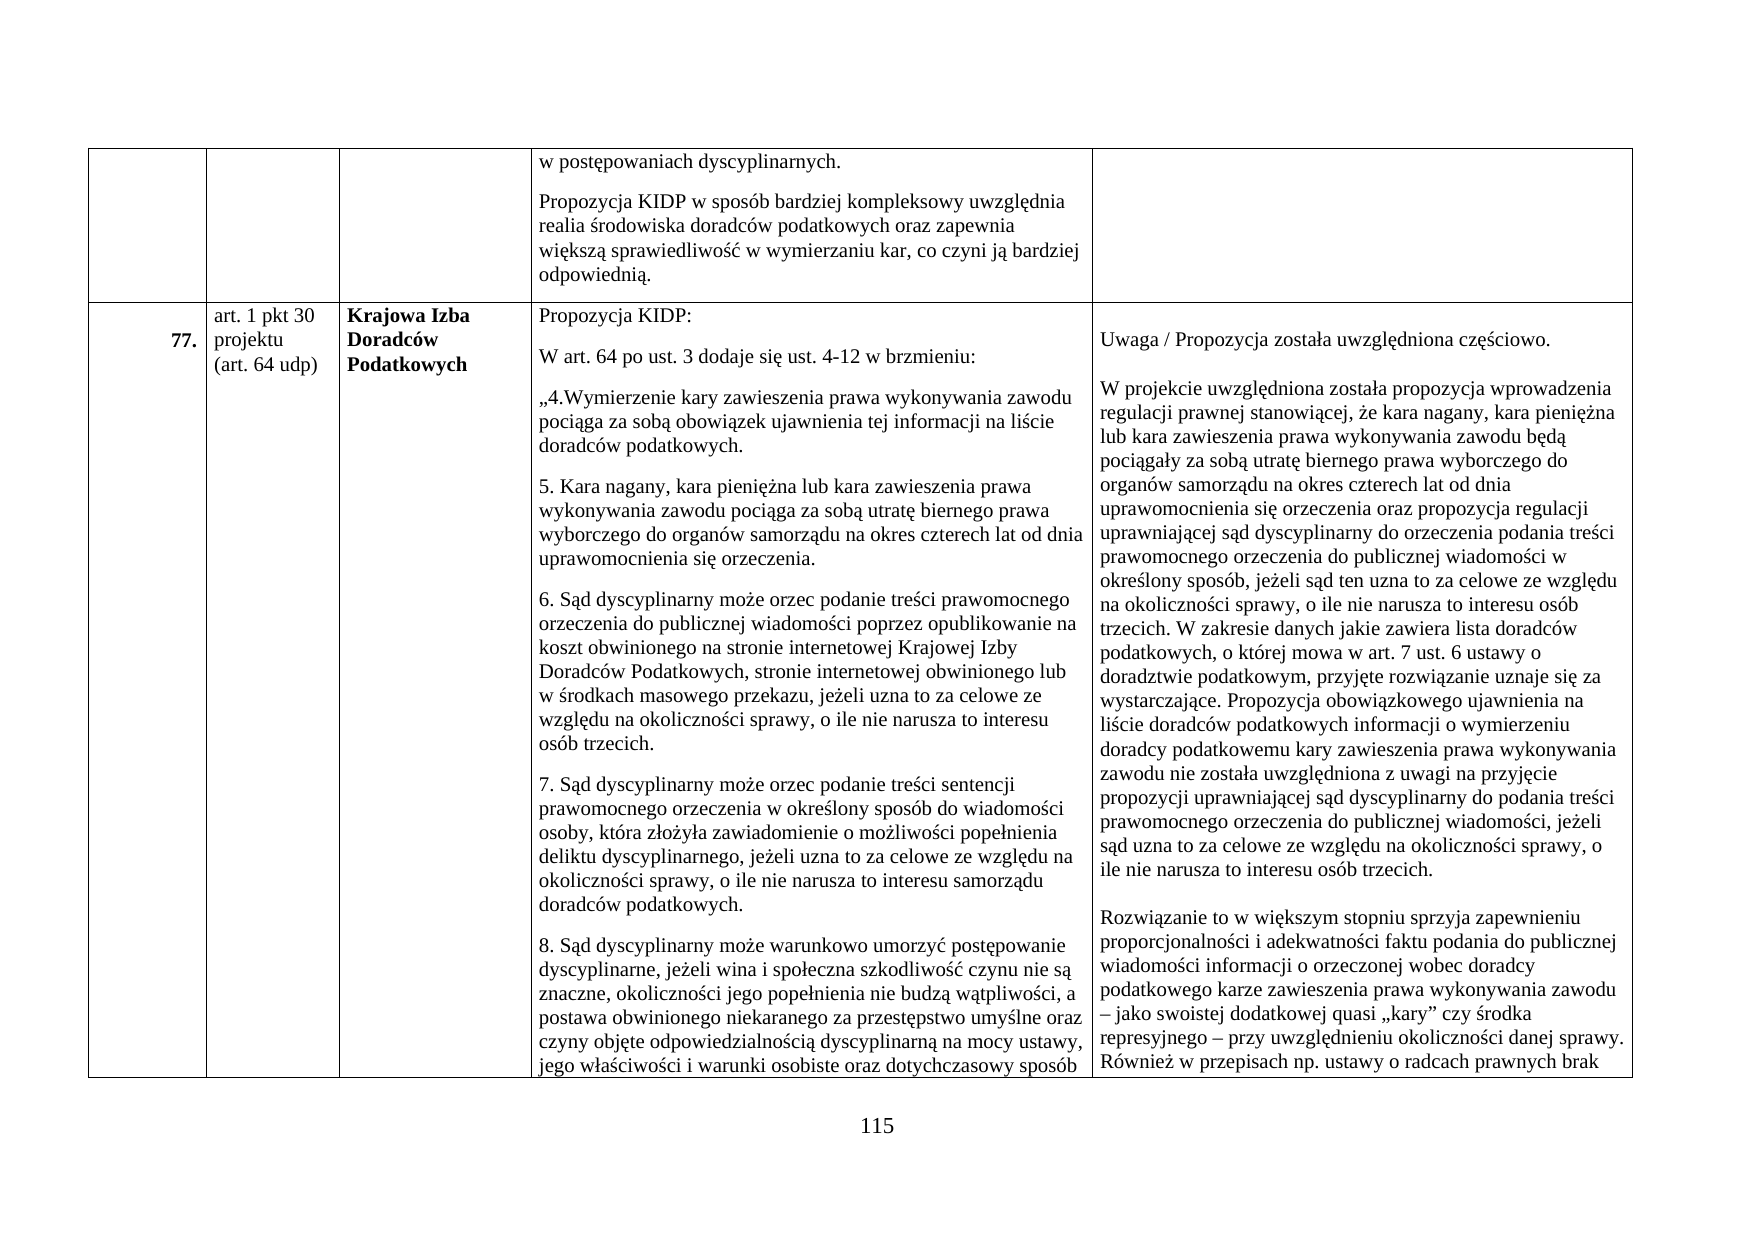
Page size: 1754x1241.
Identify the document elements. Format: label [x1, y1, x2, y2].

table_cell [340, 303, 531, 1077]
table_cell [89, 303, 206, 1077]
table_cell [207, 303, 339, 1077]
table_cell [1093, 149, 1632, 302]
table_cell [532, 303, 1092, 1077]
table_cell [89, 149, 206, 302]
table_cell [532, 149, 1092, 302]
table_cell [1093, 303, 1632, 1077]
table_cell [340, 149, 531, 302]
table_cell [207, 149, 339, 302]
